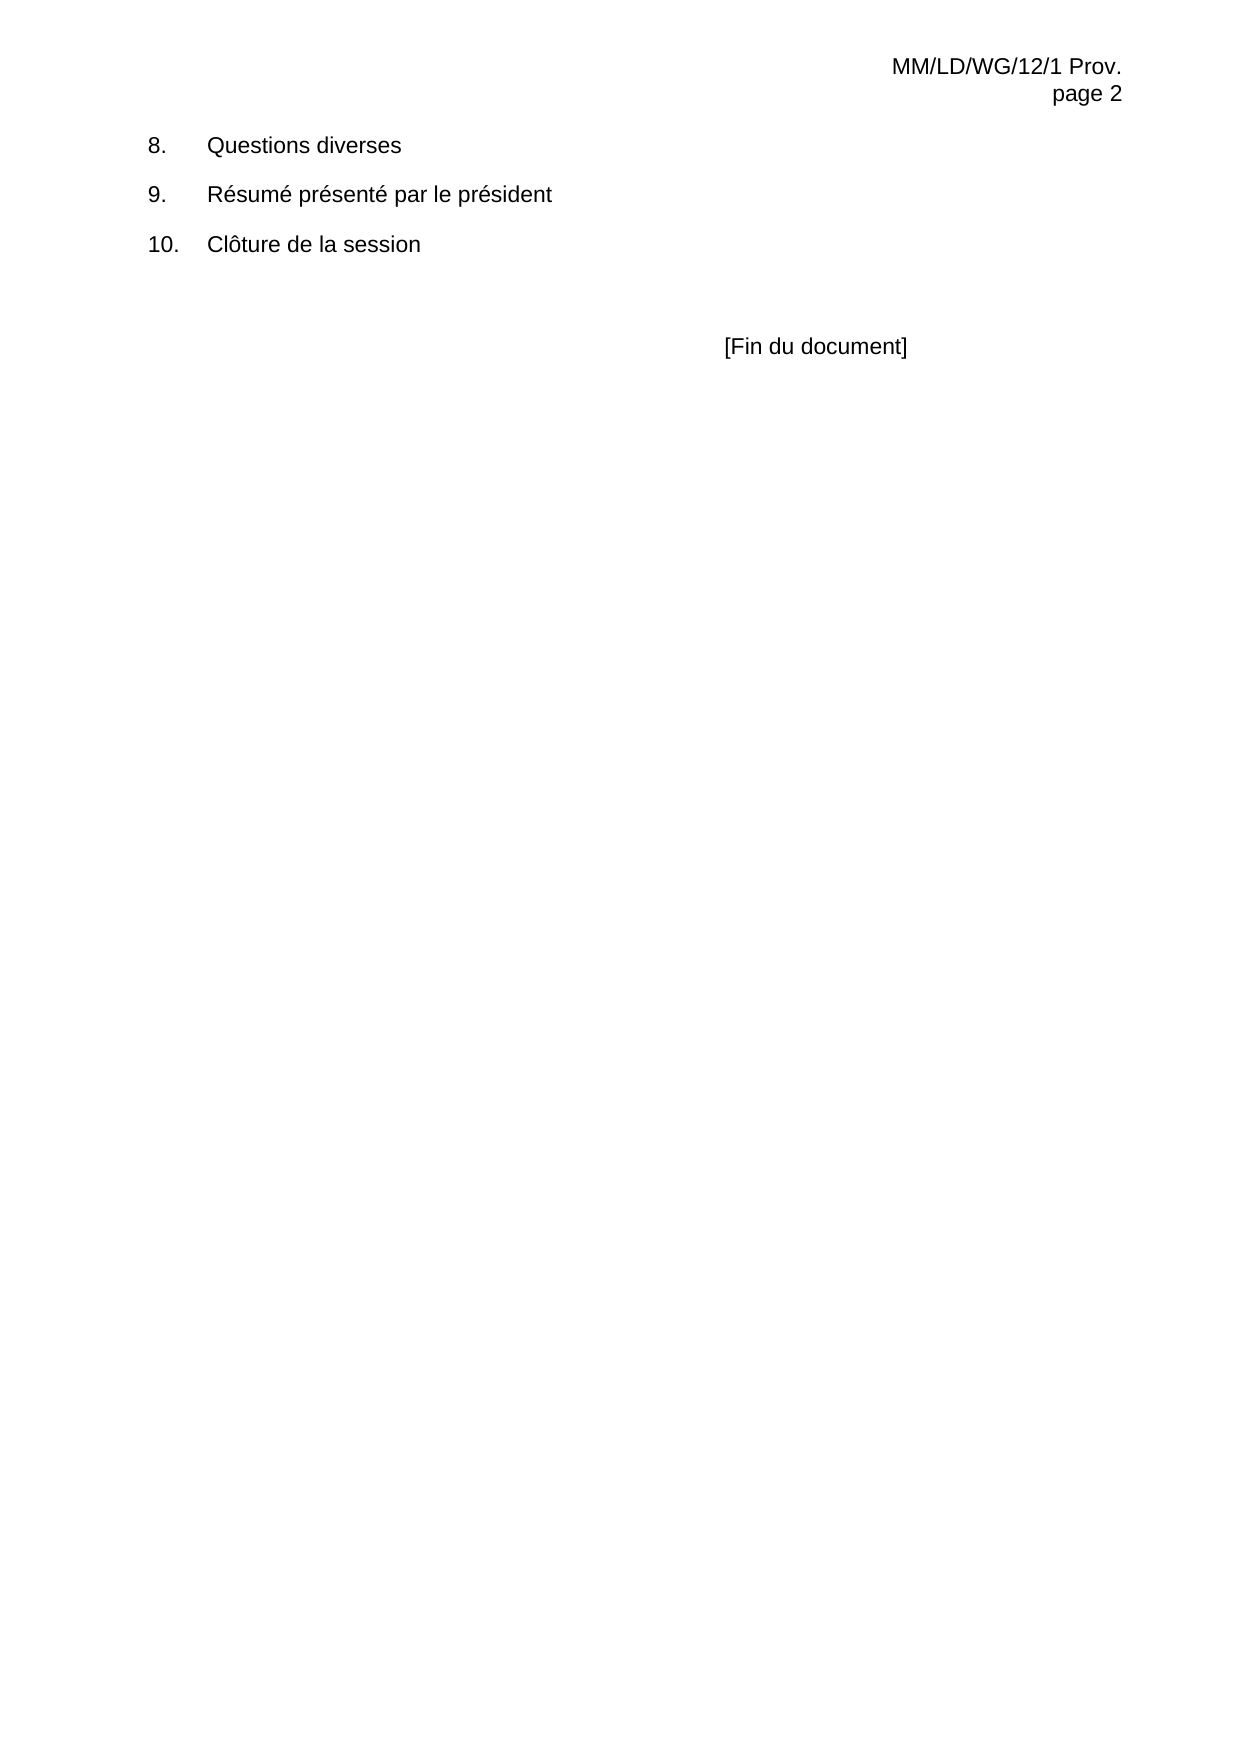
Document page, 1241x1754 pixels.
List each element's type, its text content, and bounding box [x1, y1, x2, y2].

text Questions diverses [148, 132, 1122, 158]
text Résumé présenté par le président [148, 181, 1122, 208]
text [Fin du document] [724, 333, 1122, 359]
text Clôture de la session [148, 231, 1122, 257]
